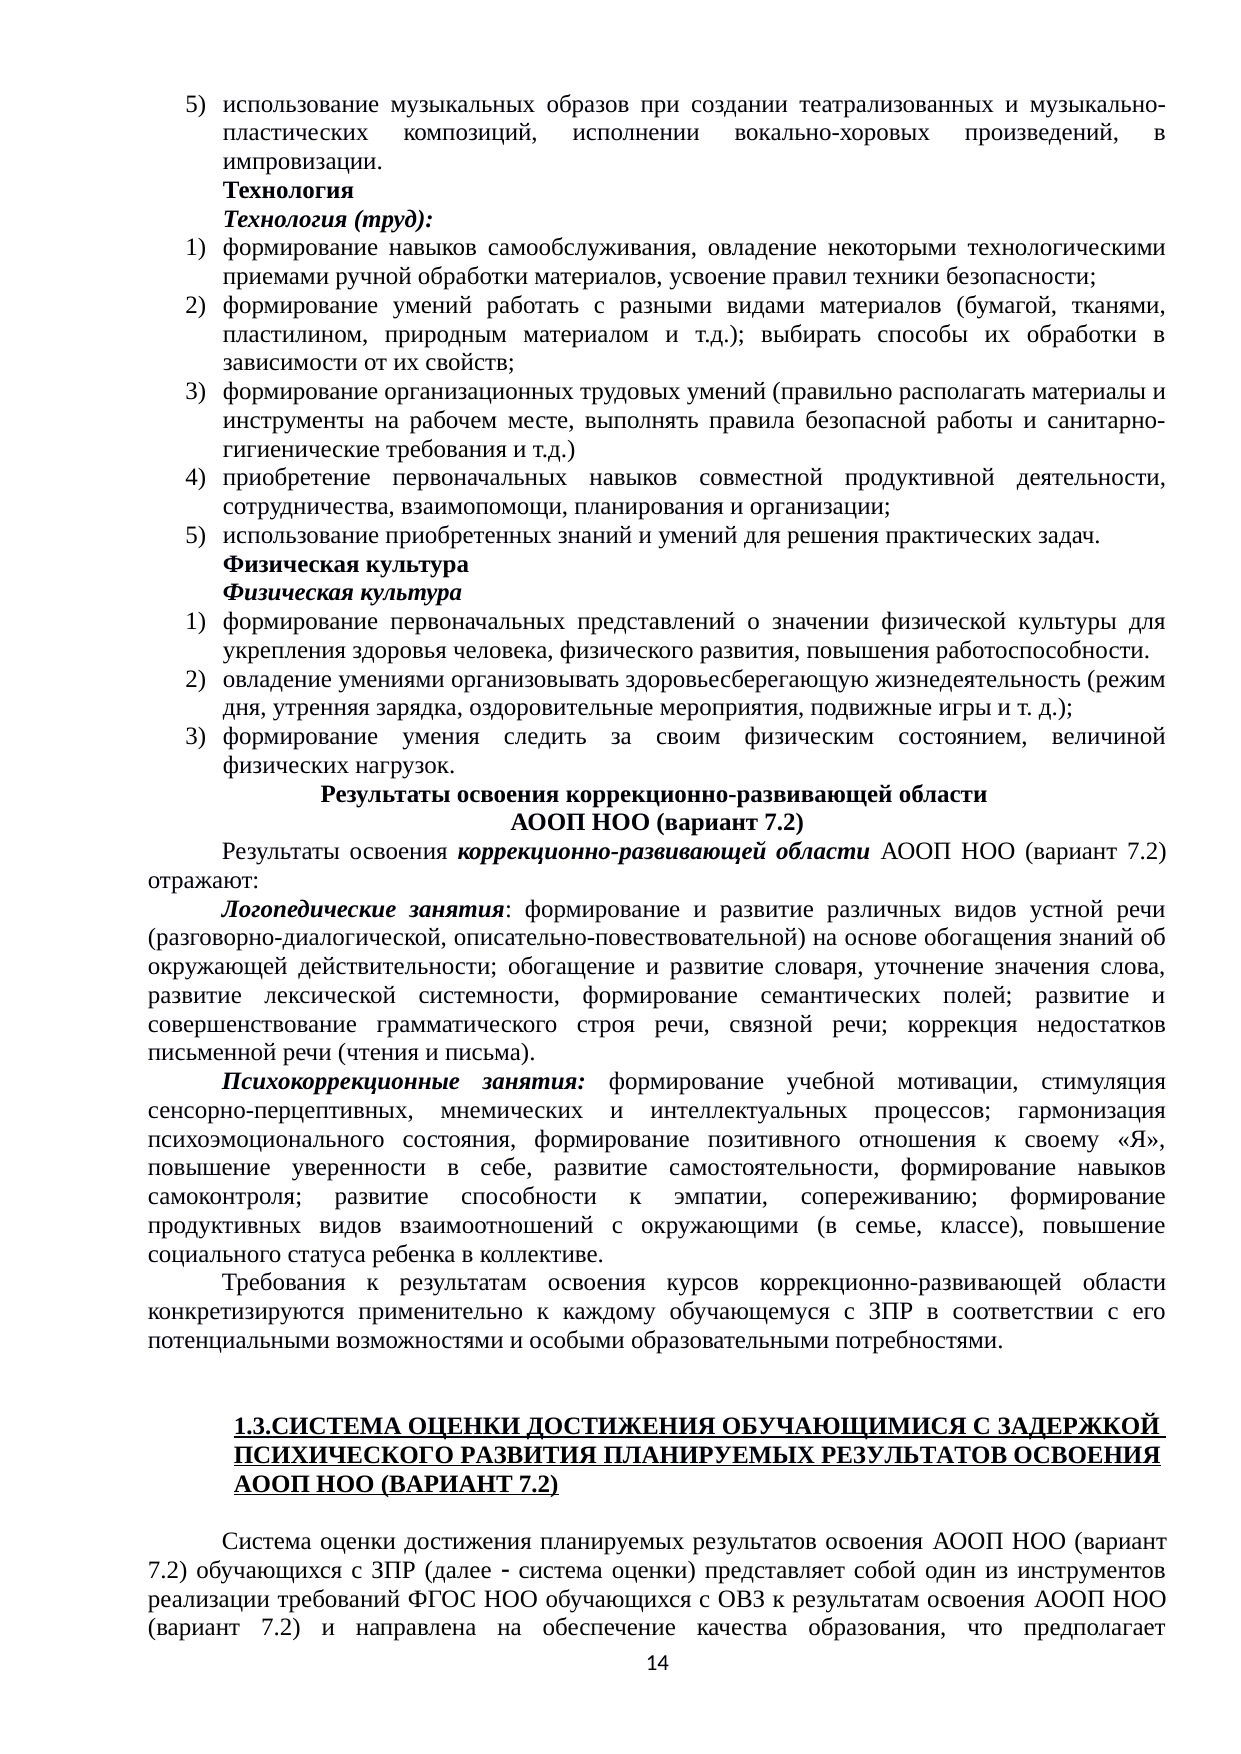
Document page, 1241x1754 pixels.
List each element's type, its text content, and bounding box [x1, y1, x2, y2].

list 1.3.СИСТЕМА ОЦЕНКИ ДОСТИЖЕНИЯ ОБУЧАЮЩИМИСЯ С ЗАДЕРЖКОЙ ПСИХИЧЕСКОГО РАЗВИТИЯ ПЛАНИРУЕМЫХ РЕЗУЛЬТАТОВ ОСВОЕНИЯ АООП НОО (ВАРИАНТ 7.2) [233, 1411, 1167, 1497]
text Требования к результатам освоения курсов коррекционно-развивающей области конкретизируются применительно к каждому обучающемуся с ЗПР в соответствии с его потенциальными возможностями и особыми образовательными потребностями. [148, 1267, 1167, 1354]
list формирование умений работать с разными видами материалов (бумагой, тканями, пластилином, природным материалом и т.д.); выбирать способы их обработки в зависимости от их свойств; [185, 290, 1167, 376]
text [148, 1526, 1167, 1641]
list использование приобретенных знаний и умений для решения практических задач. [185, 520, 1167, 549]
list приобретение первоначальных навыков совместной продуктивной деятельности, сотрудничества, взаимопомощи, планирования и организации; [185, 462, 1167, 520]
list формирование навыков самообслуживания, овладение некоторыми технологическими приемами ручной обработки материалов, усвоение правил техники безопасности; [185, 232, 1167, 290]
list овладение умениями организовывать здоровьесберегающую жизнедеятельность (режим дня, утренняя зарядка, оздоровительные мероприятия, подвижные игры и т. д.); [185, 664, 1167, 721]
text Результаты освоения коррекционно-развивающей области АООП НОО (вариант 7.2) [148, 779, 1167, 836]
text Физическая культура [148, 549, 1167, 577]
list формирование первоначальных представлений о значении физической культуры для укрепления здоровья человека, физического развития, повышения работоспособности. [185, 606, 1167, 664]
text Логопедические занятия: формирование и развитие различных видов устной речи (разговорно-диалогической, описательно-повествовательной) на основе обогащения знаний об окружающей действительности; обогащение и развитие словаря, уточнение значения слова, развитие лексической системности, формирование семантических полей; развитие и совершенствование грамматического строя речи, связной речи; коррекция недостатков письменной речи (чтения и письма). [148, 894, 1167, 1066]
list формирование умения следить за своим физическим состоянием, величиной физических нагрузок. [185, 721, 1167, 779]
text Психокоррекционные занятия: формирование учебной мотивации, стимуляция сенсорно-перцептивных, мнемических и интеллектуальных процессов; гармонизация психоэмоционального состояния, формирование позитивного отношения к своему «Я», повышение уверенности в себе, развитие самостоятельности, формирование навыков самоконтроля; развитие способности к эмпатии, сопереживанию; формирование продуктивных видов взаимоотношений с окружающими (в семье, классе), повышение социального статуса ребенка в коллективе. [148, 1066, 1167, 1267]
list использование музыкальных образов при создании театрализованных и музыкально-пластических композиций, исполнении вокально-хоровых произведений, в импровизации. [185, 89, 1167, 175]
text Технология (труд): [148, 204, 1167, 232]
text Технология [148, 175, 1167, 204]
text Результаты освоения коррекционно-развивающей области АООП НОО (вариант 7.2) отражают: [148, 836, 1167, 894]
text Физическая культура [148, 577, 1167, 606]
list формирование организационных трудовых умений (правильно располагать материалы и инструменты на рабочем месте, выполнять правила безопасной работы и санитарно-гигиенические требования и т.д.) [185, 376, 1167, 462]
